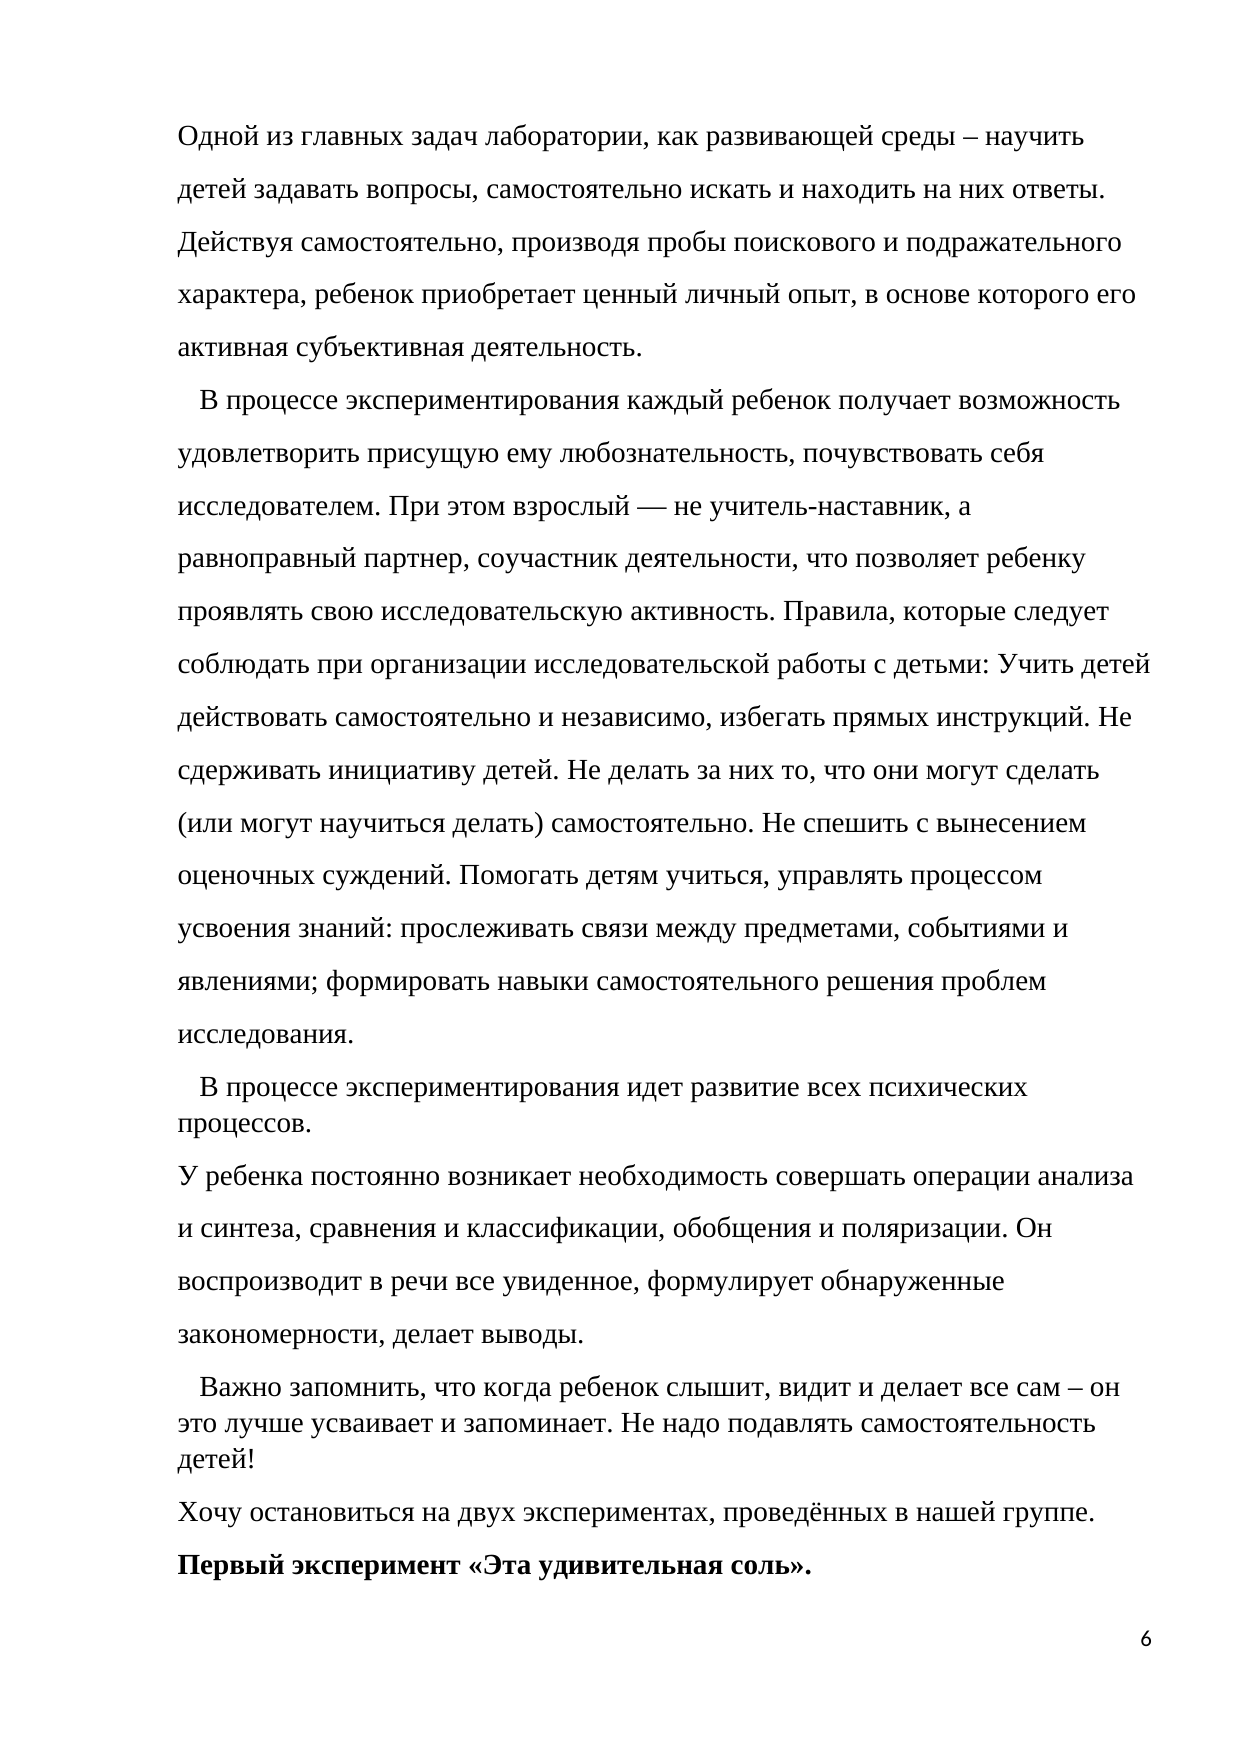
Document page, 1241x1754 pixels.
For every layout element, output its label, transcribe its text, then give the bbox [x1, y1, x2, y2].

text и синтеза, сравнения и классификации, обобщения и поляризации. Он [177, 1211, 1152, 1244]
text равноправный партнер, соучастник деятельности, что позволяет ребенку [177, 541, 1152, 574]
text действовать самостоятельно и независимо, избегать прямых инструкций. Не [177, 699, 1152, 733]
text закономерности, делает выводы. [177, 1316, 1152, 1350]
text явлениями; формировать навыки самостоятельного решения проблем [177, 963, 1152, 997]
text проявлять свою исследовательскую активность. Правила, которые следует [177, 593, 1152, 627]
text соблюдать при организации исследовательской работы с детьми: Учить детей [177, 646, 1152, 680]
text удовлетворить присущую ему любознательность, почувствовать себя [177, 435, 1152, 468]
text оценочных суждений. Помогать детям учиться, управлять процессом [177, 857, 1152, 891]
text В процессе экспериментирования каждый ребенок получает возможность [177, 382, 1152, 416]
text В процессе экспериментирования идет развитие всех психических процессов. [177, 1069, 1152, 1138]
text активная субъективная деятельность. [177, 329, 1152, 363]
text (или могут научиться делать) самостоятельно. Не спешить с вынесением [177, 805, 1152, 838]
text У ребенка постоянно возникает необходимость совершать операции анализа [177, 1158, 1152, 1191]
text Одной из главных задач лаборатории, как развивающей среды – научить [177, 118, 1152, 152]
text воспроизводит в речи все увиденное, формулирует обнаруженные [177, 1263, 1152, 1297]
text Важно запомнить, что когда ребенок слышит, видит и делает все сам – он это лучше усваивает и запоминает. Не надо подавлять самостоятельность детей! [177, 1369, 1152, 1475]
text исследования. [177, 1016, 1152, 1049]
text исследователем. При этом взрослый — не учитель-наставник, а [177, 488, 1152, 521]
text Хочу остановиться на двух экспериментах, проведённых в нашей группе. [177, 1494, 1152, 1528]
text детей задавать вопросы, самостоятельно искать и находить на них ответы. [177, 171, 1152, 204]
text Действуя самостоятельно, производя пробы поискового и подражательного [177, 224, 1152, 257]
text усвоения знаний: прослеживать связи между предметами, событиями и [177, 910, 1152, 944]
text Первый эксперимент «Эта удивительная соль». [177, 1547, 1152, 1580]
text характера, ребенок приобретает ценный личный опыт, в основе которого его [177, 277, 1152, 310]
text сдерживать инициативу детей. Не делать за них то, что они могут сделать [177, 752, 1152, 785]
